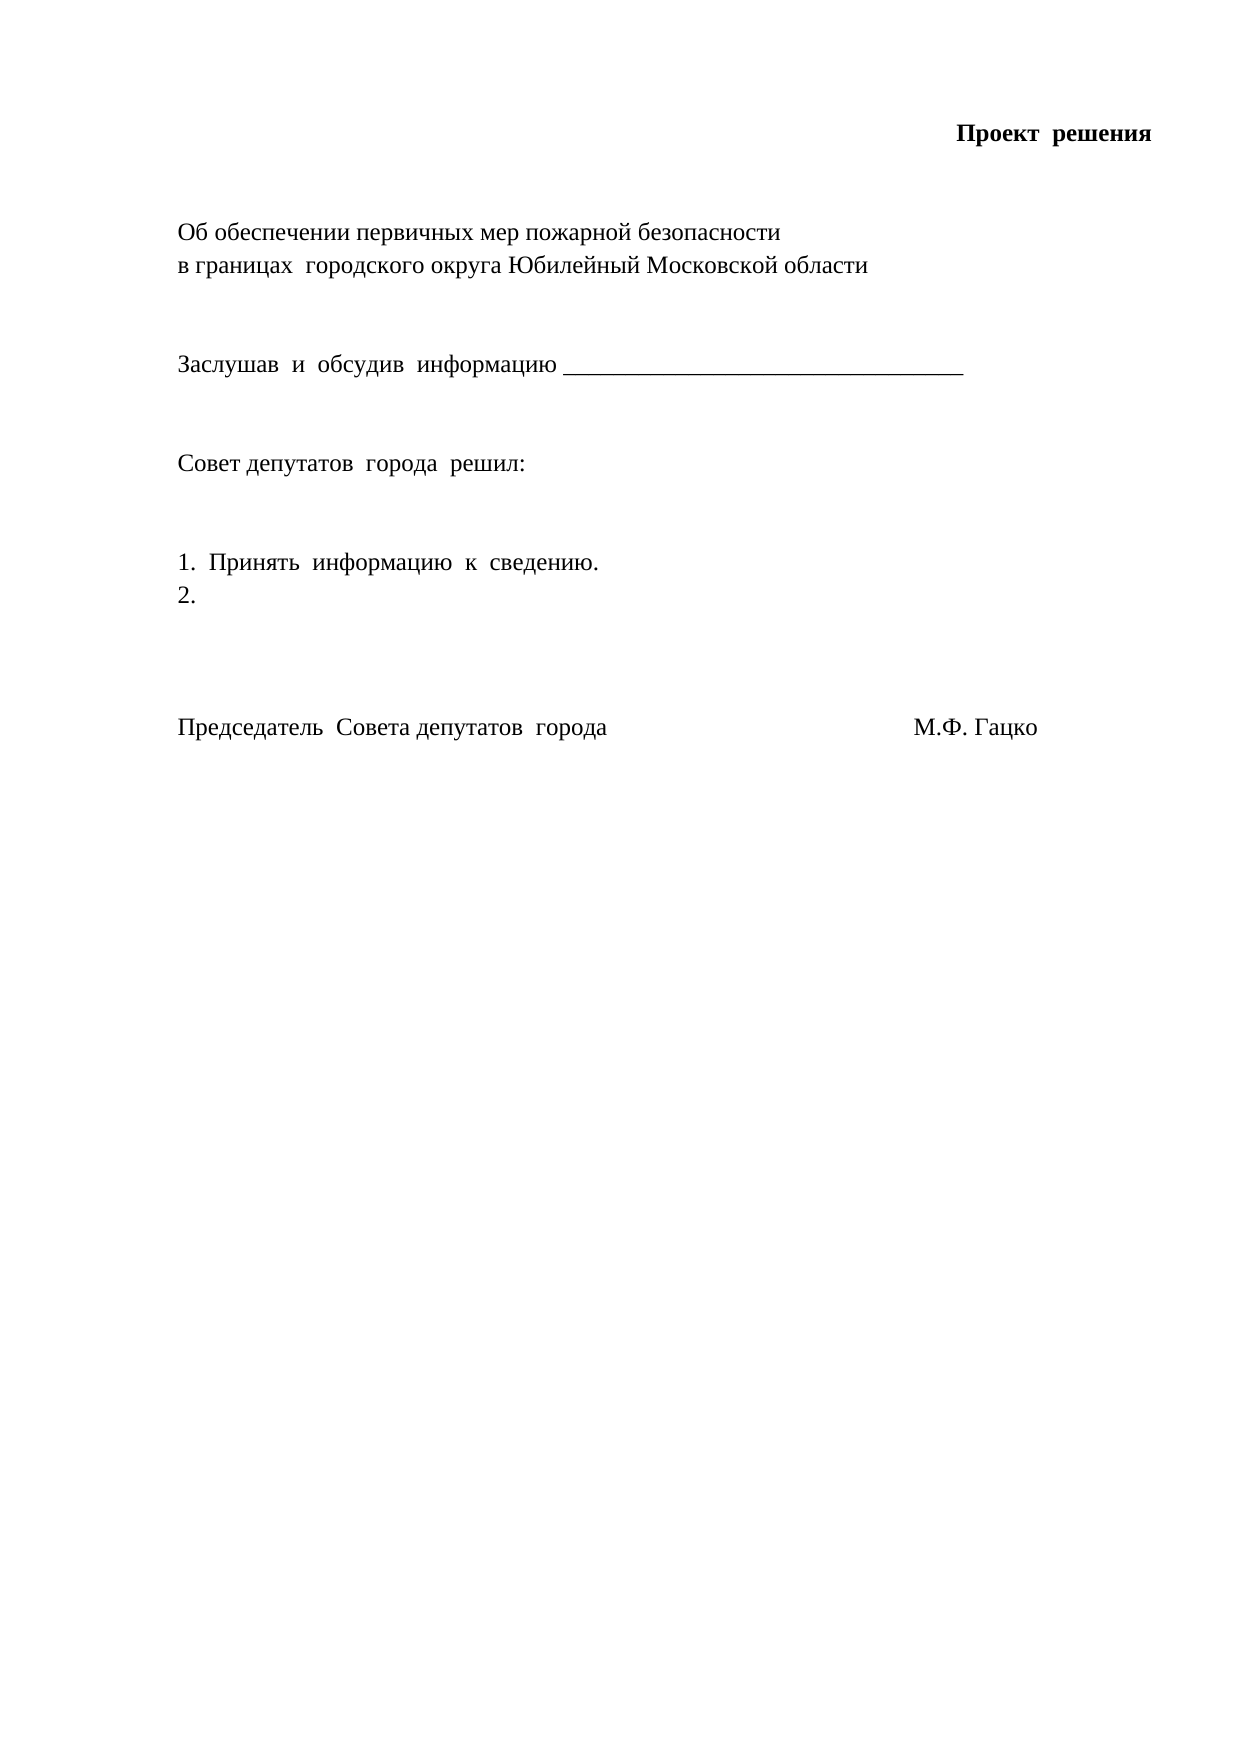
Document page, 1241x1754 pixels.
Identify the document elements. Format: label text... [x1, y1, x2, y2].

text Заслушав и обсудив информацию ________________________________ [177, 349, 1152, 378]
text Совет депутатов города решил: [177, 448, 1152, 477]
text 1. Принять информацию к сведению. [177, 547, 1152, 576]
text Об обеспечении первичных мер пожарной безопасности [177, 217, 1152, 246]
text Председатель Совета депутатов города М.Ф. Гацко [177, 712, 1152, 740]
text в границах городского округа Юбилейный Московской области [177, 250, 1152, 279]
text Проект решения [177, 118, 1152, 147]
text 2. [177, 580, 1152, 609]
